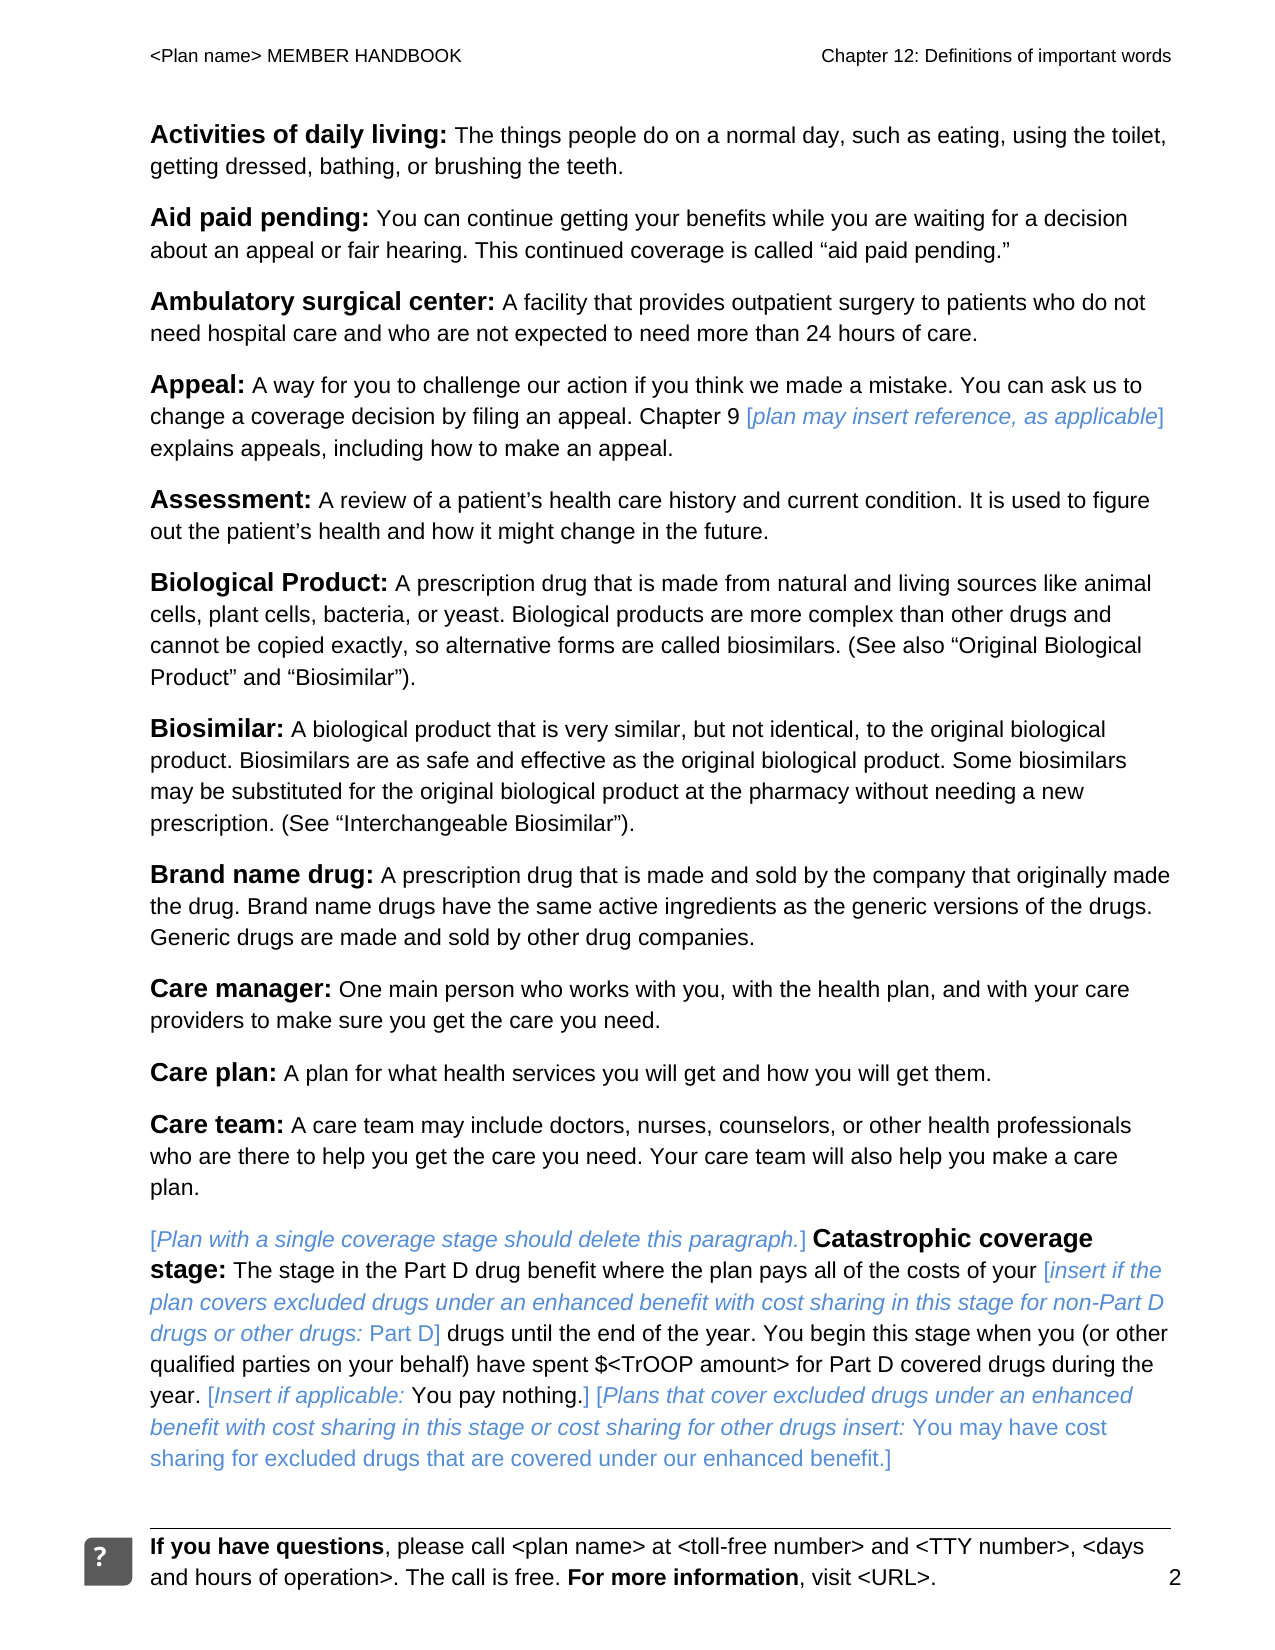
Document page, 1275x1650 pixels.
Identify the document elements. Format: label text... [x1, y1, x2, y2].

subtitle Activities of daily living: The things people do on a normal day, such as eating, using the toilet, getting dressed, bathing, or brushing the teeth. [150, 118, 1171, 181]
subtitle Aid paid pending: You can continue getting your benefits while you are waiting for a decision about an appeal or fair hearing. This continued coverage is called “aid paid pending.” [150, 202, 1171, 264]
subtitle Care plan: A plan for what health services you will get and how you will get them. [150, 1056, 1171, 1087]
subtitle Care manager: One main person who works with you, with the health plan, and with your care providers to make sure you get the care you need. [150, 973, 1171, 1035]
subtitle Appeal: A way for you to challenge our action if you think we made a mistake. You can ask us to change a coverage decision by filing an appeal. Chapter 9 [plan may insert reference, as applicable] explains appeals, including how to make an appeal. [150, 368, 1171, 462]
subtitle Assessment: A review of a patient’s health care history and current condition. It is used to figure out the patient’s health and how it might change in the future. [150, 483, 1171, 546]
subtitle Care team: A care team may include doctors, nurses, counselors, or other health professionals who are there to help you get the care you need. Your care team will also help you make a care plan. [150, 1108, 1171, 1202]
subtitle [Plan with a single coverage stage should delete this paragraph.] Catastrophic coverage stage: The stage in the Part D drug benefit where the plan pays all of the costs of your [insert if the plan covers excluded drugs under an enhanced benefit with cost sharing in this stage for non-Part D drugs or other drugs: Part D] drugs until the end of the year. You begin this stage when you (or other qualified parties on your behalf) have spent $<TrOOP amount> for Part D covered drugs during the year. [Insert if applicable: You pay nothing.] [Plans that cover excluded drugs under an enhanced benefit with cost sharing in this stage or cost sharing for other drugs insert: You may have cost sharing for excluded drugs that are covered under our enhanced benefit.] [150, 1223, 1171, 1473]
subtitle Biological Product: A prescription drug that is made from natural and living sources like animal cells, plant cells, bacteria, or yeast. Biological products are more complex than other drugs and cannot be copied exactly, so alternative forms are called biosimilars. (See also “Original Biological Product” and “Biosimilar”). [150, 566, 1171, 691]
subtitle Brand name drug: A prescription drug that is made and sold by the company that originally made the drug. Brand name drugs have the same active ingredients as the generic versions of the drugs. Generic drugs are made and sold by other drug companies. [150, 858, 1171, 952]
subtitle Biosimilar: A biological product that is very similar, but not identical, to the original biological product. Biosimilars are as safe and effective as the original biological product. Some biosimilars may be substituted for the original biological product at the pharmacy without needing a new prescription. (See “Interchangeable Biosimilar”). [150, 712, 1171, 837]
subtitle Ambulatory surgical center: A facility that provides outpatient surgery to patients who do not need hospital care and who are not expected to need more than 24 hours of care. [150, 285, 1171, 348]
